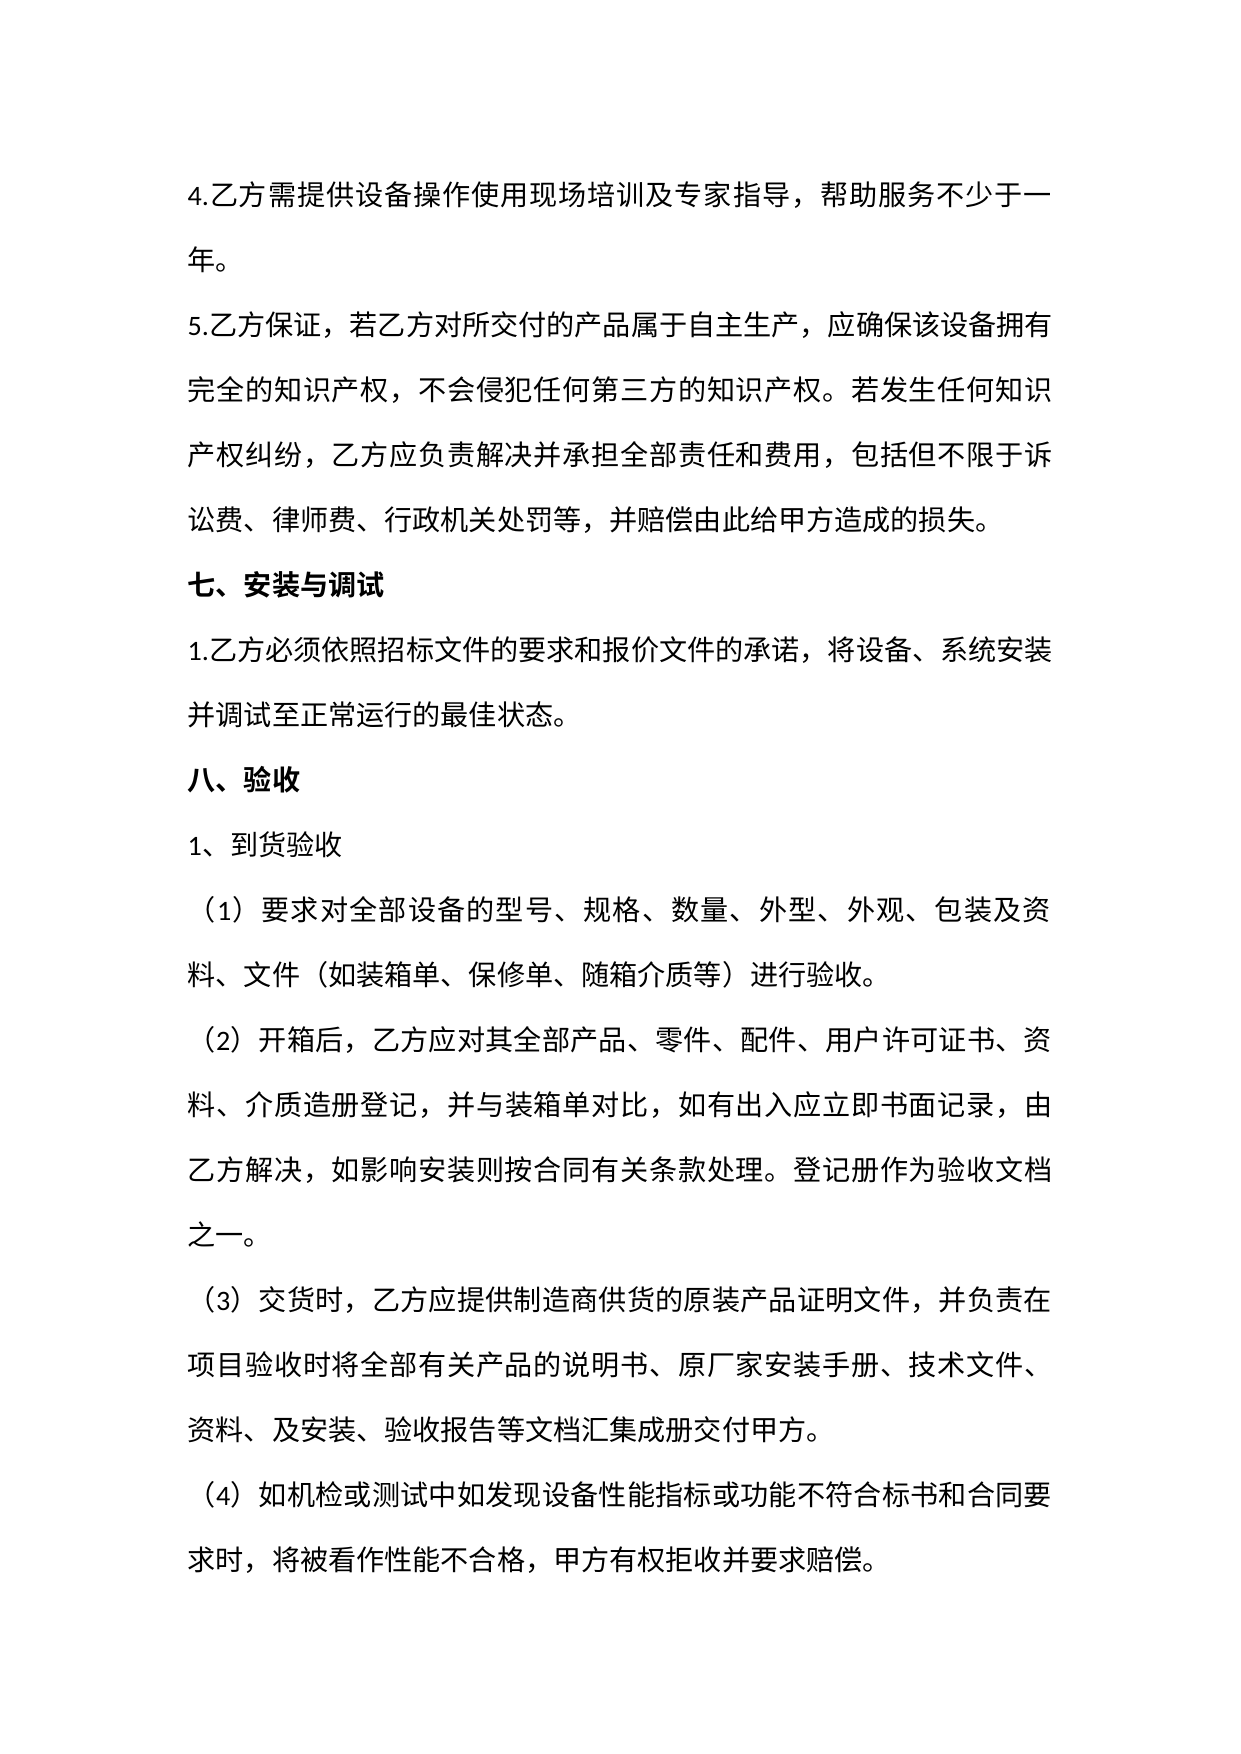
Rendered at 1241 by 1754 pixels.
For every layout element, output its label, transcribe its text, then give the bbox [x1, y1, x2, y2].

text （4）如机检或测试中如发现设备性能指标或功能不符合标书和合同要求时，将被看作性能不合格，甲方有权拒收并要求赔偿。 [187, 1462, 1053, 1592]
text （3）交货时，乙方应提供制造商供货的原装产品证明文件，并负责在项目验收时将全部有关产品的说明书、原厂家安装手册、技术文件、资料、及安装、验收报告等文档汇集成册交付甲方。 [187, 1267, 1053, 1462]
text （2）开箱后，乙方应对其全部产品、零件、配件、用户许可证书、资料、介质造册登记，并与装箱单对比，如有出入应立即书面记录，由乙方解决，如影响安装则按合同有关条款处理。登记册作为验收文档之一。 [187, 1007, 1053, 1267]
text 5.乙方保证，若乙方对所交付的产品属于自主生产，应确保该设备拥有完全的知识产权，不会侵犯任何第三方的知识产权。若发生任何知识产权纠纷，乙方应负责解决并承担全部责任和费用，包括但不限于诉讼费、律师费、行政机关处罚等，并赔偿由此给甲方造成的损失。 [187, 292, 1053, 552]
text 1、到货验收 [187, 812, 1053, 877]
text 七、安装与调试 [187, 552, 1053, 617]
text 4.乙方需提供设备操作使用现场培训及专家指导，帮助服务不少于一年。 [187, 162, 1053, 292]
text 1.乙方必须依照招标文件的要求和报价文件的承诺，将设备、系统安装并调试至正常运行的最佳状态。 [187, 617, 1053, 747]
text （1）要求对全部设备的型号、规格、数量、外型、外观、包装及资料、文件（如装箱单、保修单、随箱介质等）进行验收。 [187, 877, 1053, 1007]
text 八、验收 [187, 747, 1053, 812]
